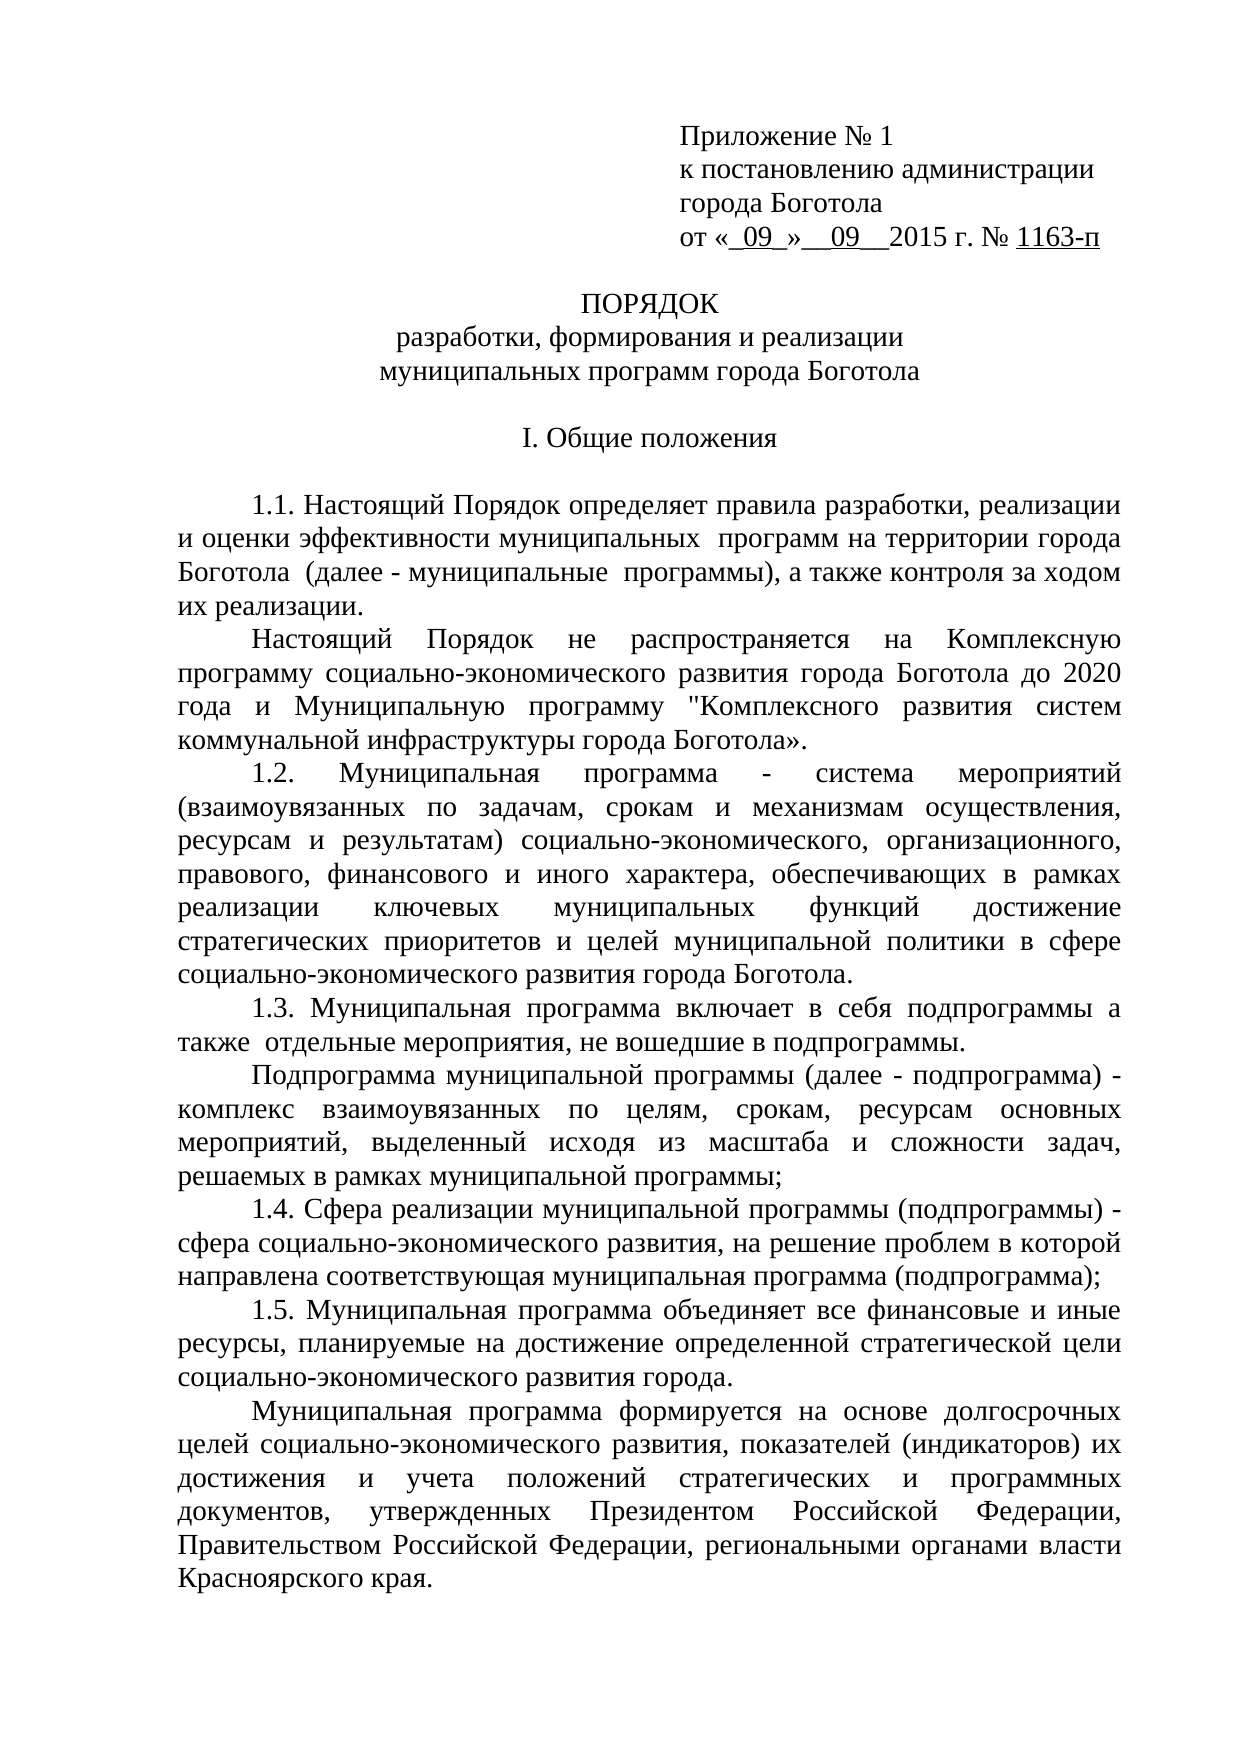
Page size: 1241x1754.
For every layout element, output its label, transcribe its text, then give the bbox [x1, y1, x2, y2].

text ПОРЯДОК [177, 286, 1122, 319]
text 1.3. Муниципальная программа включает в себя подпрограммы а также отдельные мероприятия, не вошедшие в подпрограммы. [177, 990, 1122, 1057]
text города Боготола [177, 185, 1122, 219]
text 1.4. Сфера реализации муниципальной программы (подпрограммы) - сфера социально-экономического развития, на решение проблем в которой направлена соответствующая муниципальная программа (подпрограмма); [177, 1191, 1122, 1292]
text I. Общие положения [177, 420, 1122, 453]
text 1.2. Муниципальная программа - система мероприятий (взаимоувязанных по задачам, срокам и механизмам осуществления, ресурсам и результатам) социально-экономического, организационного, правового, финансового и иного характера, обеспечивающих в рамках реализации ключевых муниципальных функций достижение стратегических приоритетов и целей муниципальной политики в сфере социально-экономического развития города Боготола. [177, 755, 1122, 990]
text 1.1. Настоящий Порядок определяет правила разработки, реализации и оценки эффективности муниципальных программ на территории города Боготола (далее - муниципальные программы), а также контроля за ходом их реализации. [177, 487, 1122, 621]
text муниципальных программ города Боготола [177, 353, 1122, 386]
text Настоящий Порядок не распространяется на Комплексную программу социально-экономического развития города Боготола до 2020 года и Муниципальную программу "Комплексного развития систем коммунальной инфраструктуры города Боготола». [177, 621, 1122, 755]
text разработки, формирования и реализации [177, 319, 1122, 353]
text Подпрограмма муниципальной программы (далее - подпрограмма) - комплекс взаимоувязанных по целям, срокам, ресурсам основных мероприятий, выделенный исходя из масштаба и сложности задач, решаемых в рамках муниципальной программы; [177, 1057, 1122, 1191]
text Приложение № 1 [177, 118, 1122, 152]
text Муниципальная программа формируется на основе долгосрочных целей социально-экономического развития, показателей (индикаторов) их достижения и учета положений стратегических и программных документов, утвержденных Президентом Российской Федерации, Правительством Российской Федерации, региональными органами власти Красноярского края. [177, 1393, 1122, 1594]
text к постановлению администрации [177, 152, 1122, 185]
text 1.5. Муниципальная программа объединяет все финансовые и иные ресурсы, планируемые на достижение определенной стратегической цели социально-экономического развития города. [177, 1292, 1122, 1393]
text от «_09_»__09__2015 г. № 1163-п [177, 219, 1122, 252]
